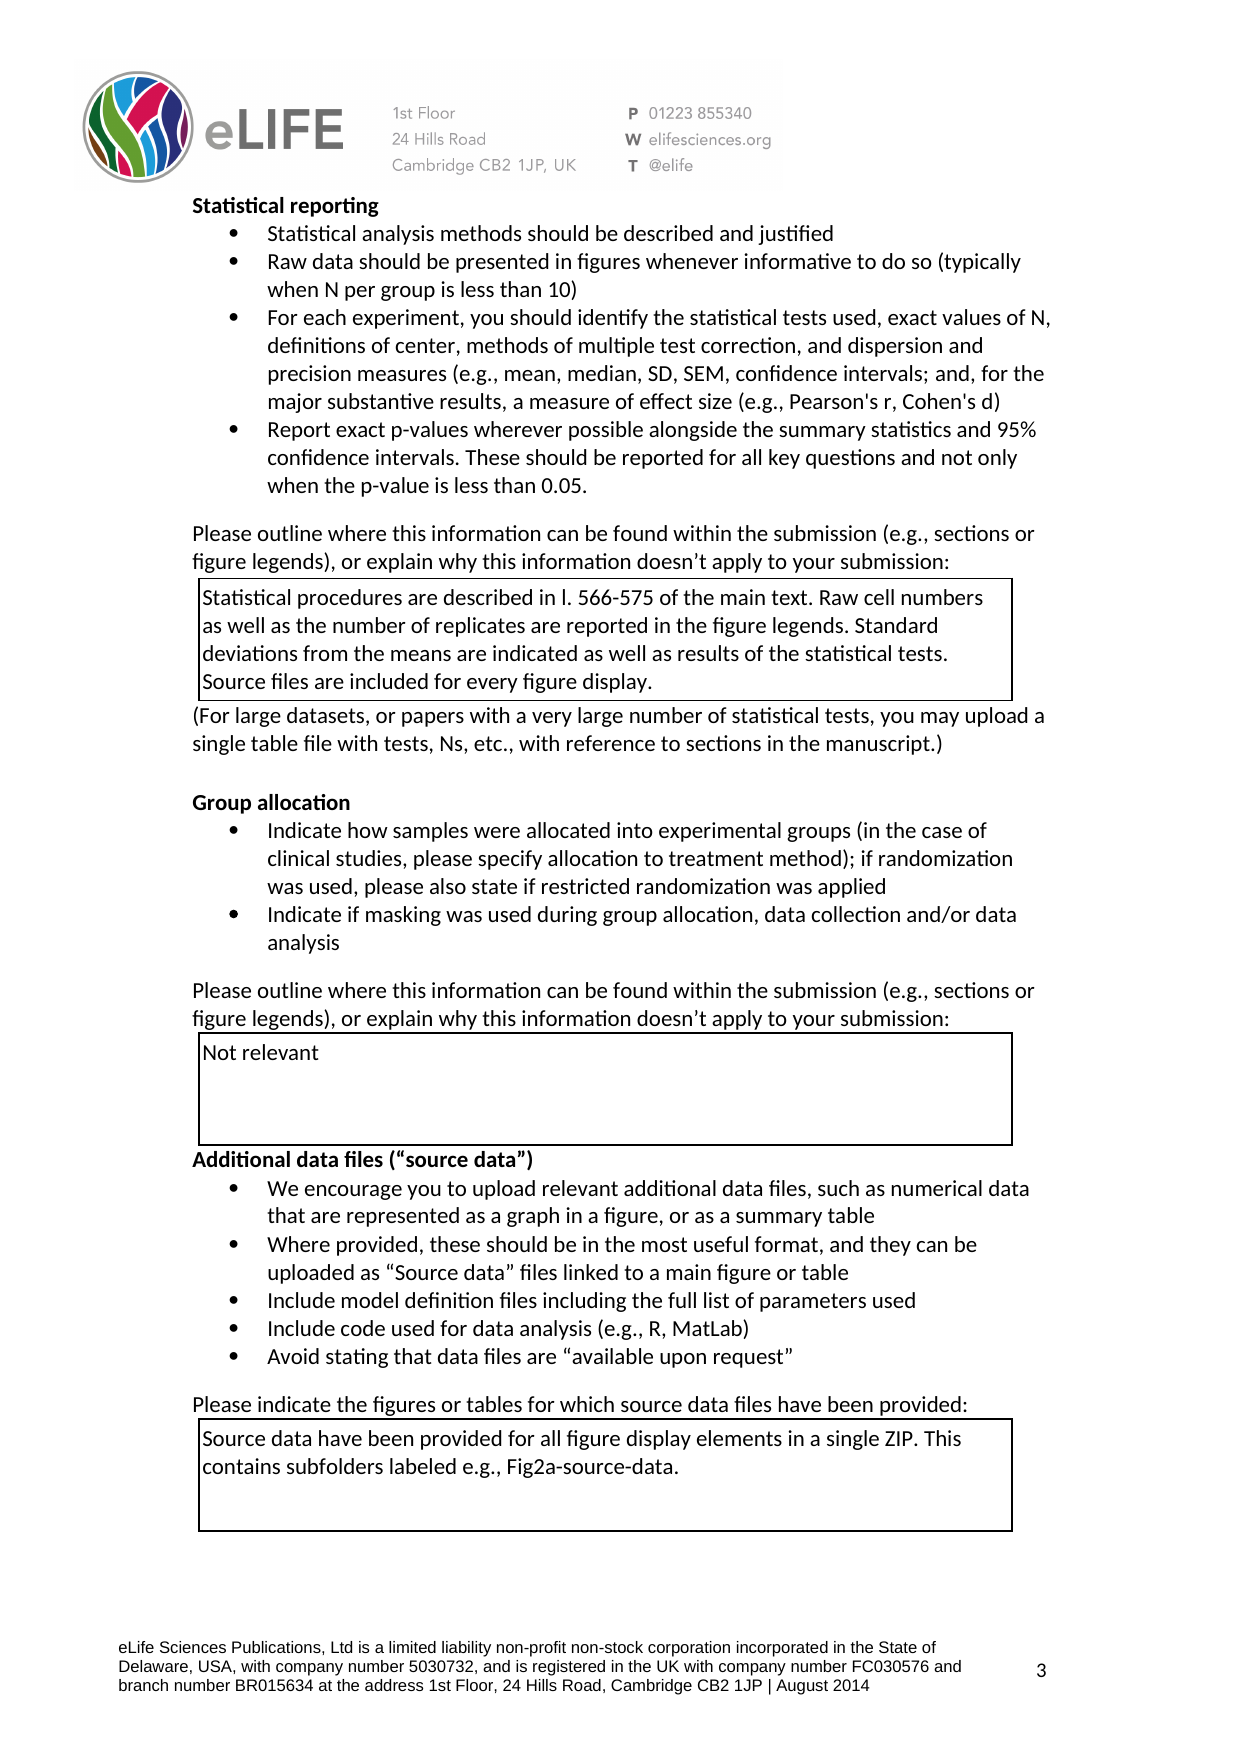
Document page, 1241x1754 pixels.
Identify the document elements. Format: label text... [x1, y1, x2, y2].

text Please indicate the figures or tables for which source data files have been provided: [192, 1390, 1053, 1418]
list Indicate if masking was used during group allocation, data collection and/or data analysis [229, 900, 1053, 956]
list Avoid stating that data files are “available upon request” [229, 1342, 1053, 1370]
text Source data have been provided for all figure display elements in a single ZIP. This contains subfolders labeled e.g., Fig2a-source-data. [200, 1422, 1011, 1482]
text Group allocation [192, 788, 1053, 816]
list For each experiment, you should identify the statistical tests used, exact values of N, definitions of center, methods of multiple test correction, and dispersion and precision measures (e.g., mean, median, SD, SEM, confidence intervals; and, for the major substantive results, a measure of effect size (e.g., Pearson's r, Cohen's d) [229, 303, 1053, 415]
list Report exact p-values wherever possible alongside the summary statistics and 95% confidence intervals. These should be reported for all key questions and not only when the p-value is less than 0.05. [229, 415, 1053, 499]
list Statistical analysis methods should be described and justified [229, 219, 1053, 247]
text Additional data files (“source data”) [192, 1063, 1053, 1174]
list Include model definition files including the full list of parameters used [229, 1286, 1053, 1314]
list Include code used for data analysis (e.g., R, MatLab) [229, 1314, 1053, 1342]
list Indicate how samples were allocated into experimental groups (in the case of clinical studies, please specify allocation to treatment method); if randomization was used, please also state if restricted randomization was applied [229, 816, 1053, 900]
text Source files are included for every figure display. [200, 667, 1011, 697]
list Raw data should be presented in figures whenever informative to do so (typically when N per group is less than 10) [229, 247, 1053, 303]
list We encourage you to upload relevant additional data files, such as numerical data that are represented as a graph in a figure, or as a summary table [229, 1174, 1053, 1230]
list Where provided, these should be in the most useful format, and they can be uploaded as “Source data” files linked to a main figure or table [229, 1230, 1053, 1286]
text Not relevant [200, 1036, 1011, 1068]
text Please outline where this information can be found within the submission (e.g., sections or figure legends), or explain why this information doesn’t apply to your submission: [192, 519, 1053, 575]
picture [73, 59, 784, 191]
text Statistical reporting [192, 191, 1053, 219]
text Please outline where this information can be found within the submission (e.g., sections or figure legends), or explain why this information doesn’t apply to your submission: [192, 976, 1053, 1032]
text Statistical procedures are described in l. 566-575 of the main text. Raw cell numbers as well as the number of replicates are reported in the figure legends. Standard deviations from the means are indicated as well as results of the statistical tests. [200, 581, 1011, 667]
text (For large datasets, or papers with a very large number of statistical tests, you may upload a single table file with tests, Ns, etc., with reference to sections in the manuscript.) [192, 603, 1053, 757]
